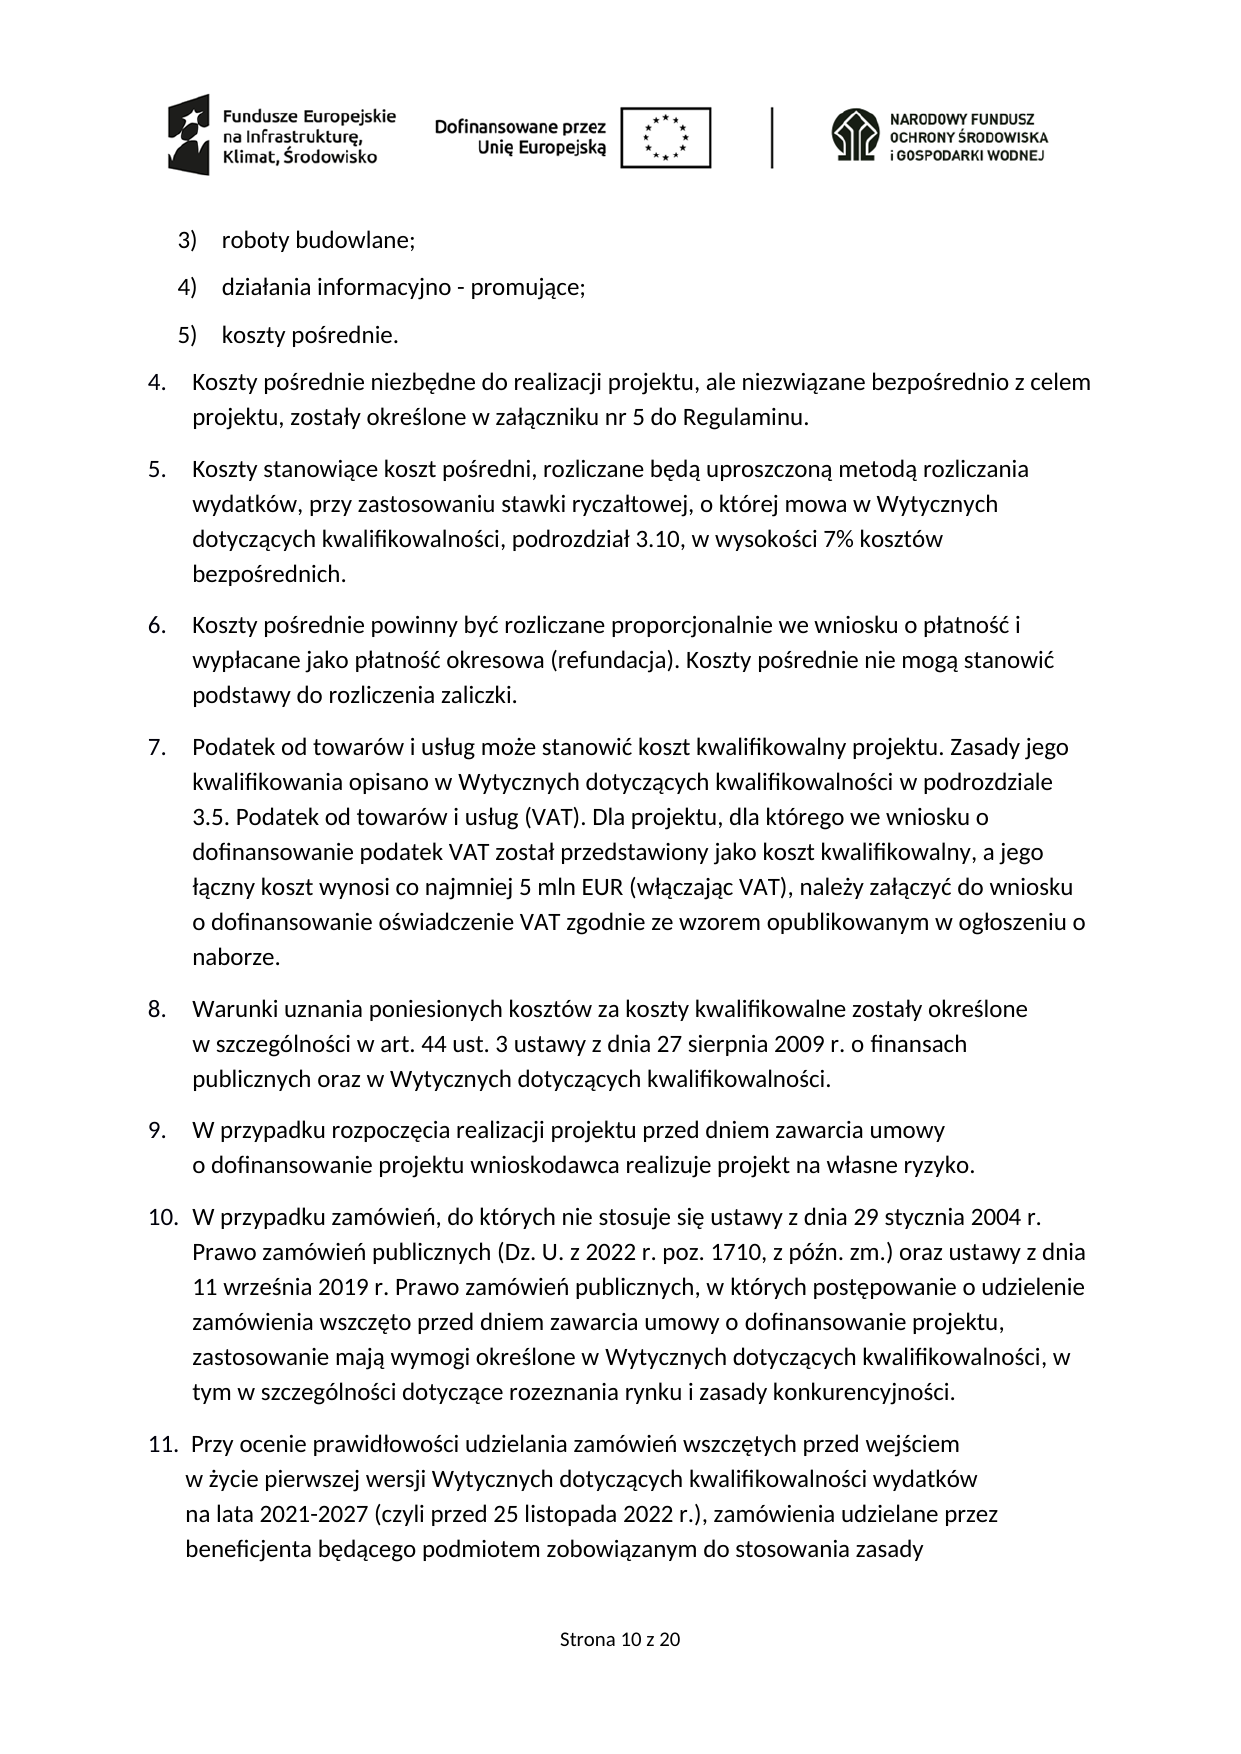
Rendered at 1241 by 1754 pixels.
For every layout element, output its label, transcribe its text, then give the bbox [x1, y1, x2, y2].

list w życie pierwszej wersji Wytycznych dotyczących kwalifikowalności wydatków [185, 1463, 1092, 1493]
list Podatek od towarów i usług może stanowić koszt kwalifikowalny projektu. Zasady jego kwalifikowania opisano w Wytycznych dotyczących kwalifikowalności w podrozdziale 3.5. Podatek od towarów i usług (VAT). Dla projektu, dla którego we wniosku o dofinansowanie podatek VAT został przedstawiony jako koszt kwalifikowalny, a jego łączny koszt wynosi co najmniej 5 mln EUR (włączając VAT), należy załączyć do wniosku o dofinansowanie oświadczenie VAT zgodnie ze wzorem opublikowanym w ogłoszeniu o naborze. [148, 731, 1092, 972]
list W przypadku rozpoczęcia realizacji projektu przed dniem zawarcia umowy o dofinansowanie projektu wnioskodawca realizuje projekt na własne ryzyko. [148, 1115, 1092, 1180]
list Koszty stanowiące koszt pośredni, rozliczane będą uproszczoną metodą rozliczania wydatków, przy zastosowaniu stawki ryczałtowej, o której mowa w Wytycznych dotyczących kwalifikowalności, podrozdział 3.10, w wysokości 7% kosztów bezpośrednich. [148, 453, 1092, 588]
list W przypadku zamówień, do których nie stosuje się ustawy z dnia 29 stycznia 2004 r. Prawo zamówień publicznych (Dz. U. z 2022 r. poz. 1710, z późn. zm.) oraz ustawy z dnia 11 września 2019 r. Prawo zamówień publicznych, w których postępowanie o udzielenie zamówienia wszczęto przed dniem zawarcia umowy o dofinansowanie projektu, zastosowanie mają wymogi określone w Wytycznych dotyczących kwalifikowalności, w tym w szczególności dotyczące rozeznania rynku i zasady konkurencyjności. [148, 1201, 1092, 1407]
list Koszty pośrednie niezbędne do realizacji projektu, ale niezwiązane bezpośrednio z celem projektu, zostały określone w załączniku nr 5 do Regulaminu. [148, 366, 1092, 432]
list Koszty pośrednie powinny być rozliczane proporcjonalnie we wniosku o płatność i wypłacane jako płatność okresowa (refundacja). Koszty pośrednie nie mogą stanowić podstawy do rozliczenia zaliczki. [148, 610, 1092, 710]
list koszty pośrednie. [177, 319, 1092, 349]
list Przy ocenie prawidłowości udzielania zamówień wszczętych przed wejściem [148, 1428, 1092, 1458]
list roboty budowlane; [177, 224, 1092, 254]
list Warunki uznania poniesionych kosztów za koszty kwalifikowalne zostały określone w szczególności w art. 44 ust. 3 ustawy z dnia 27 sierpnia 2009 r. o finansach publicznych oraz w Wytycznych dotyczących kwalifikowalności. [148, 993, 1092, 1093]
list działania informacyjno - promujące; [177, 271, 1092, 302]
picture [148, 73, 1092, 196]
